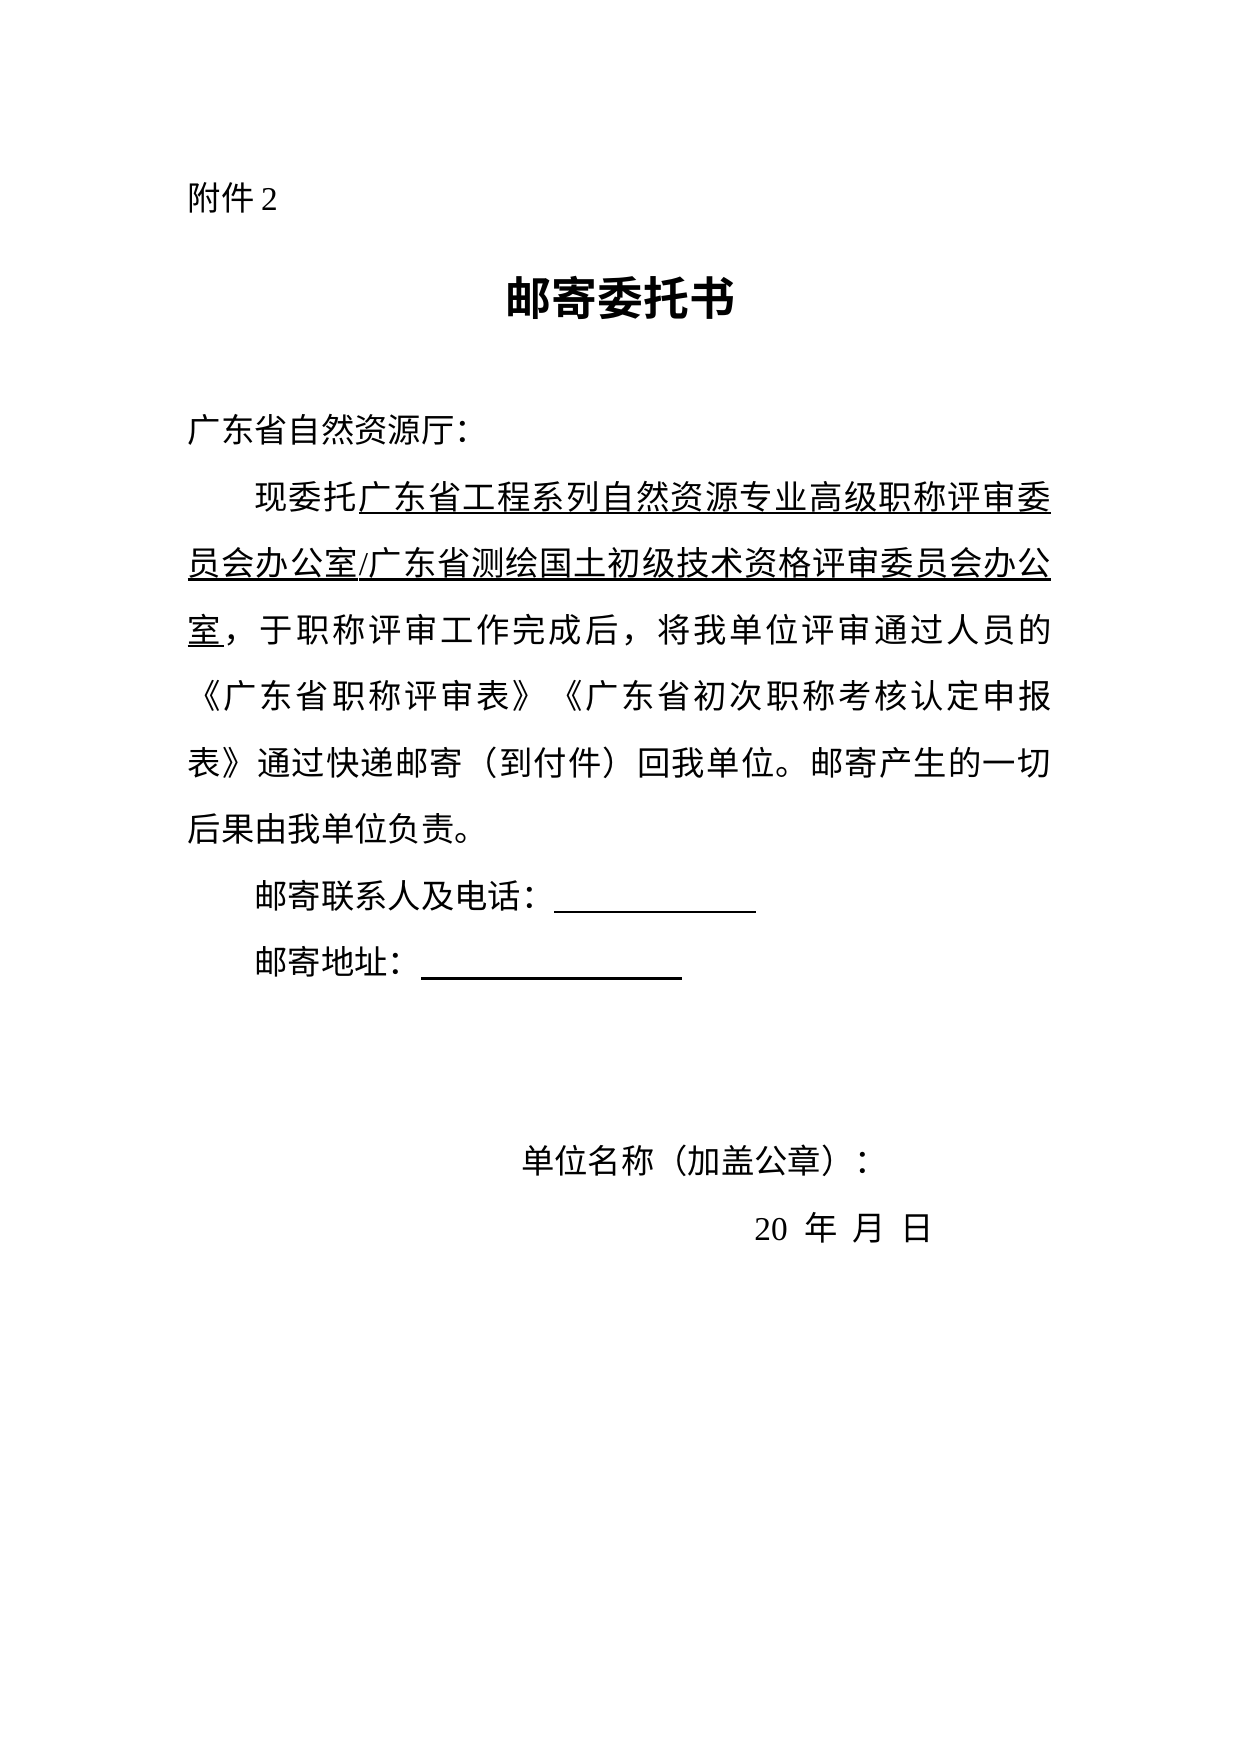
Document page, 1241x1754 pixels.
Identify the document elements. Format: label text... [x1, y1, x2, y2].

text 单位名称（加盖公章）： [187, 1126, 1053, 1193]
text 现委托广东省工程系列自然资源专业高级职称评审委员会办公室/广东省测绘国土初级技术资格评审委员会办公室，于职称评审工作完成后，将我单位评审通过人员的《广东省职称评审表》《广东省初次职称考核认定申报表》通过快递邮寄（到付件）回我单位。邮寄产生的一切后果由我单位负责。 [187, 462, 1053, 860]
text 20 年 月 日 [187, 1193, 1053, 1259]
text 广东省自然资源厅： [187, 395, 1053, 462]
text 邮寄委托书 [187, 262, 1053, 329]
text 邮寄地址： [187, 927, 1053, 993]
text 邮寄联系人及电话： [187, 860, 1053, 927]
text 附件2 [187, 162, 1053, 229]
